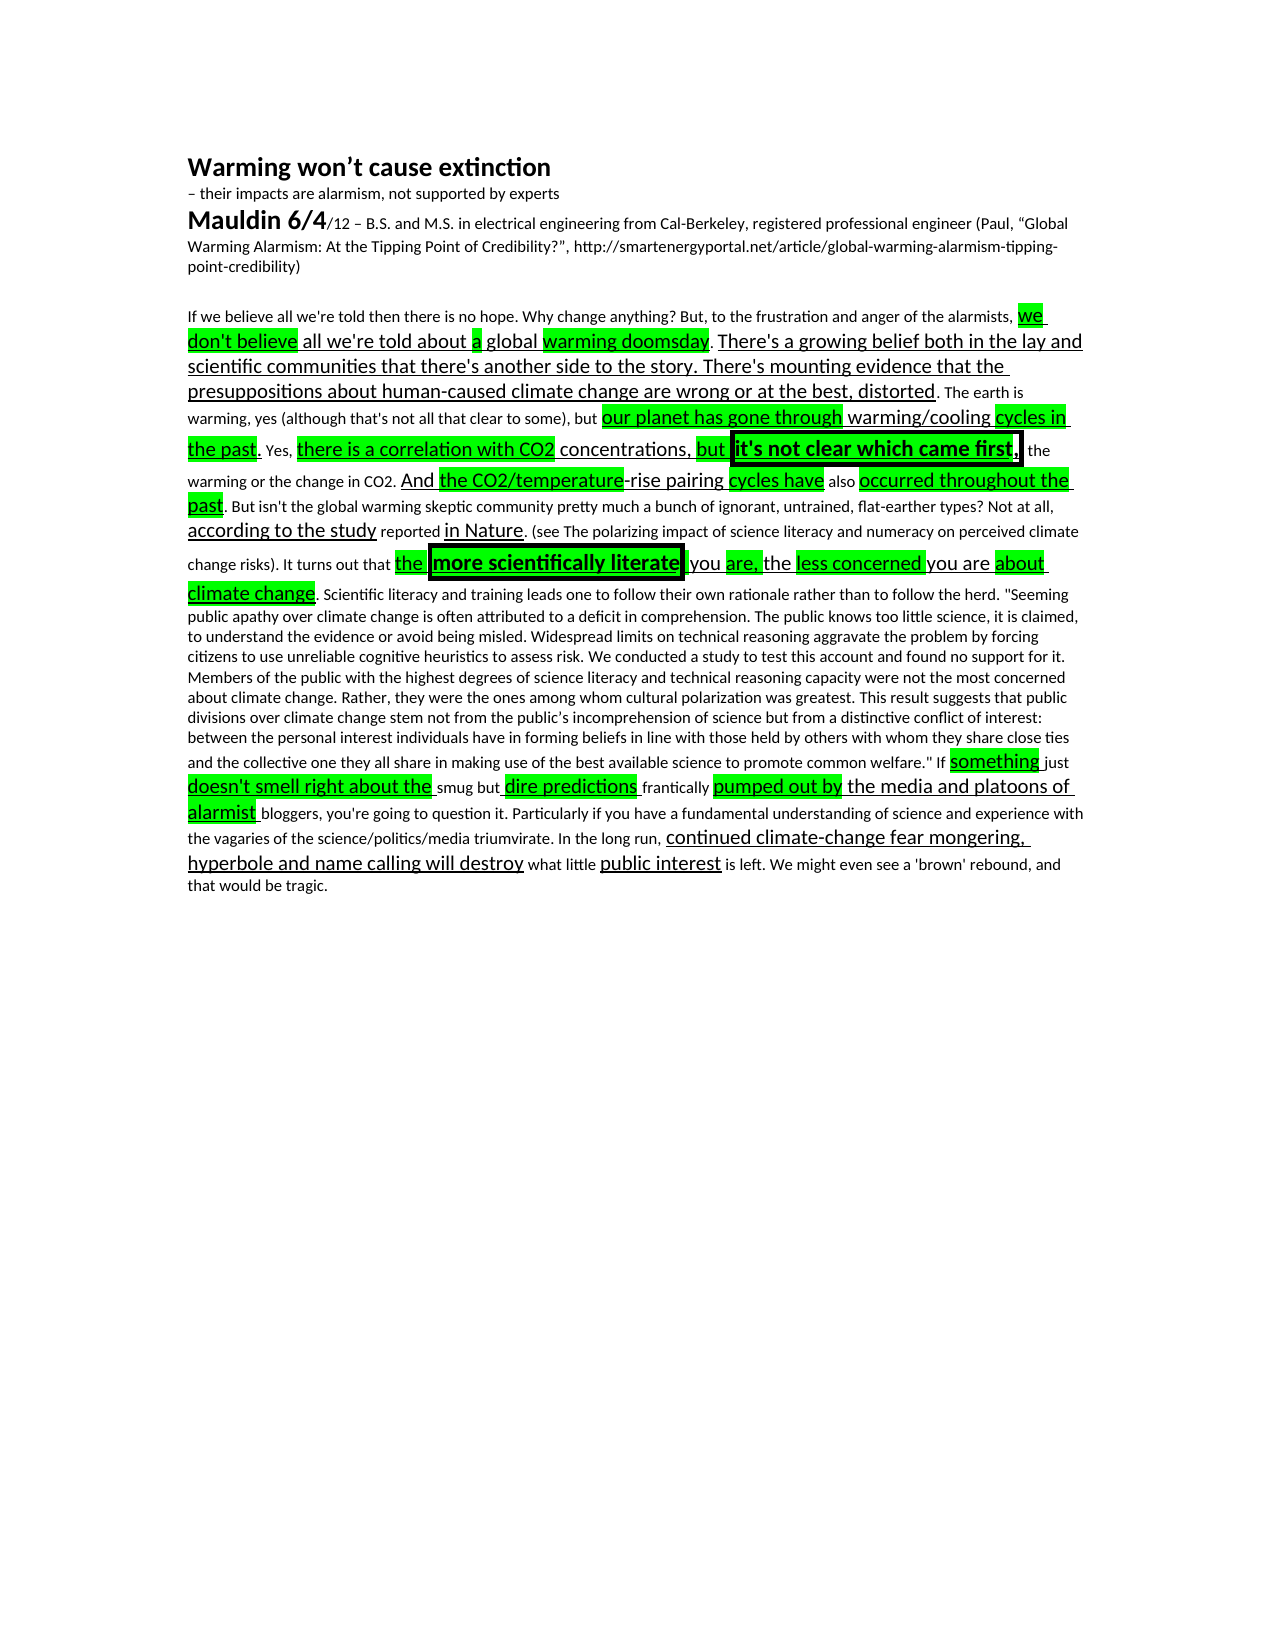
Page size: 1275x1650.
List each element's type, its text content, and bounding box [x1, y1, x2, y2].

text – their impacts are alarmism, not supported by experts [187, 183, 1087, 203]
text Mauldin 6/4/12 – B.S. and M.S. in electrical engineering from Cal-Berkeley, registered professional engineer (Paul, “Global Warming Alarmism: At the Tipping Point of Credibility?”, http://smartenergyportal.net/article/global-warming-alarmism-tipping-point-credibility) [187, 203, 1087, 277]
subtitle Warming won’t cause extinction [187, 150, 1087, 183]
text If we believe all we're told then there is no hope. Why change anything? But, to the frustration and anger of the alarmists, we don't believe all we're told about a global warming doomsday. There's a growing belief both in the lay and scientific communities that there's another side to the story. There's mounting evidence that the presuppositions about human-caused climate change are wrong or at the best, distorted. The earth is warming, yes (although that's not all that clear to some), but our planet has gone through warming/cooling cycles in the past. Yes, there is a correlation with CO2 concentrations, but it's not clear which came first, the warming or the change in CO2. And the CO2/temperature-rise pairing cycles have also occurred throughout the past. But isn't the global warming skeptic community pretty much a bunch of ignorant, untrained, flat-earther types? Not at all, according to the study reported in Nature. (see The polarizing impact of science literacy and numeracy on perceived climate change risks). It turns out that the more scientifically literate you are, the less concerned you are about climate change. Scientific literacy and training leads one to follow their own rationale rather than to follow the herd. "Seeming public apathy over climate change is often attributed to a deficit in comprehension. The public knows too little science, it is claimed, to understand the evidence or avoid being misled. Widespread limits on technical reasoning aggravate the problem by forcing citizens to use unreliable cognitive heuristics to assess risk. We conducted a study to test this account and found no support for it. Members of the public with the highest degrees of science literacy and technical reasoning capacity were not the most concerned about climate change. Rather, they were the ones among whom cultural polarization was greatest. This result suggests that public divisions over climate change stem not from the public’s incomprehension of science but from a distinctive conflict of interest: between the personal interest individuals have in forming beliefs in line with those held by others with whom they share close ties and the collective one they all share in making use of the best available science to promote common welfare." If something just doesn't smell right about the smug but dire predictions frantically pumped out by the media and platoons of alarmist bloggers, you're going to question it. Particularly if you have a fundamental understanding of science and experience with the vagaries of the science/politics/media triumvirate. In the long run, continued climate-change fear mongering, hyperbole and name calling will destroy what little public interest is left. We might even see a 'brown' rebound, and that would be tragic. [187, 302, 1087, 896]
